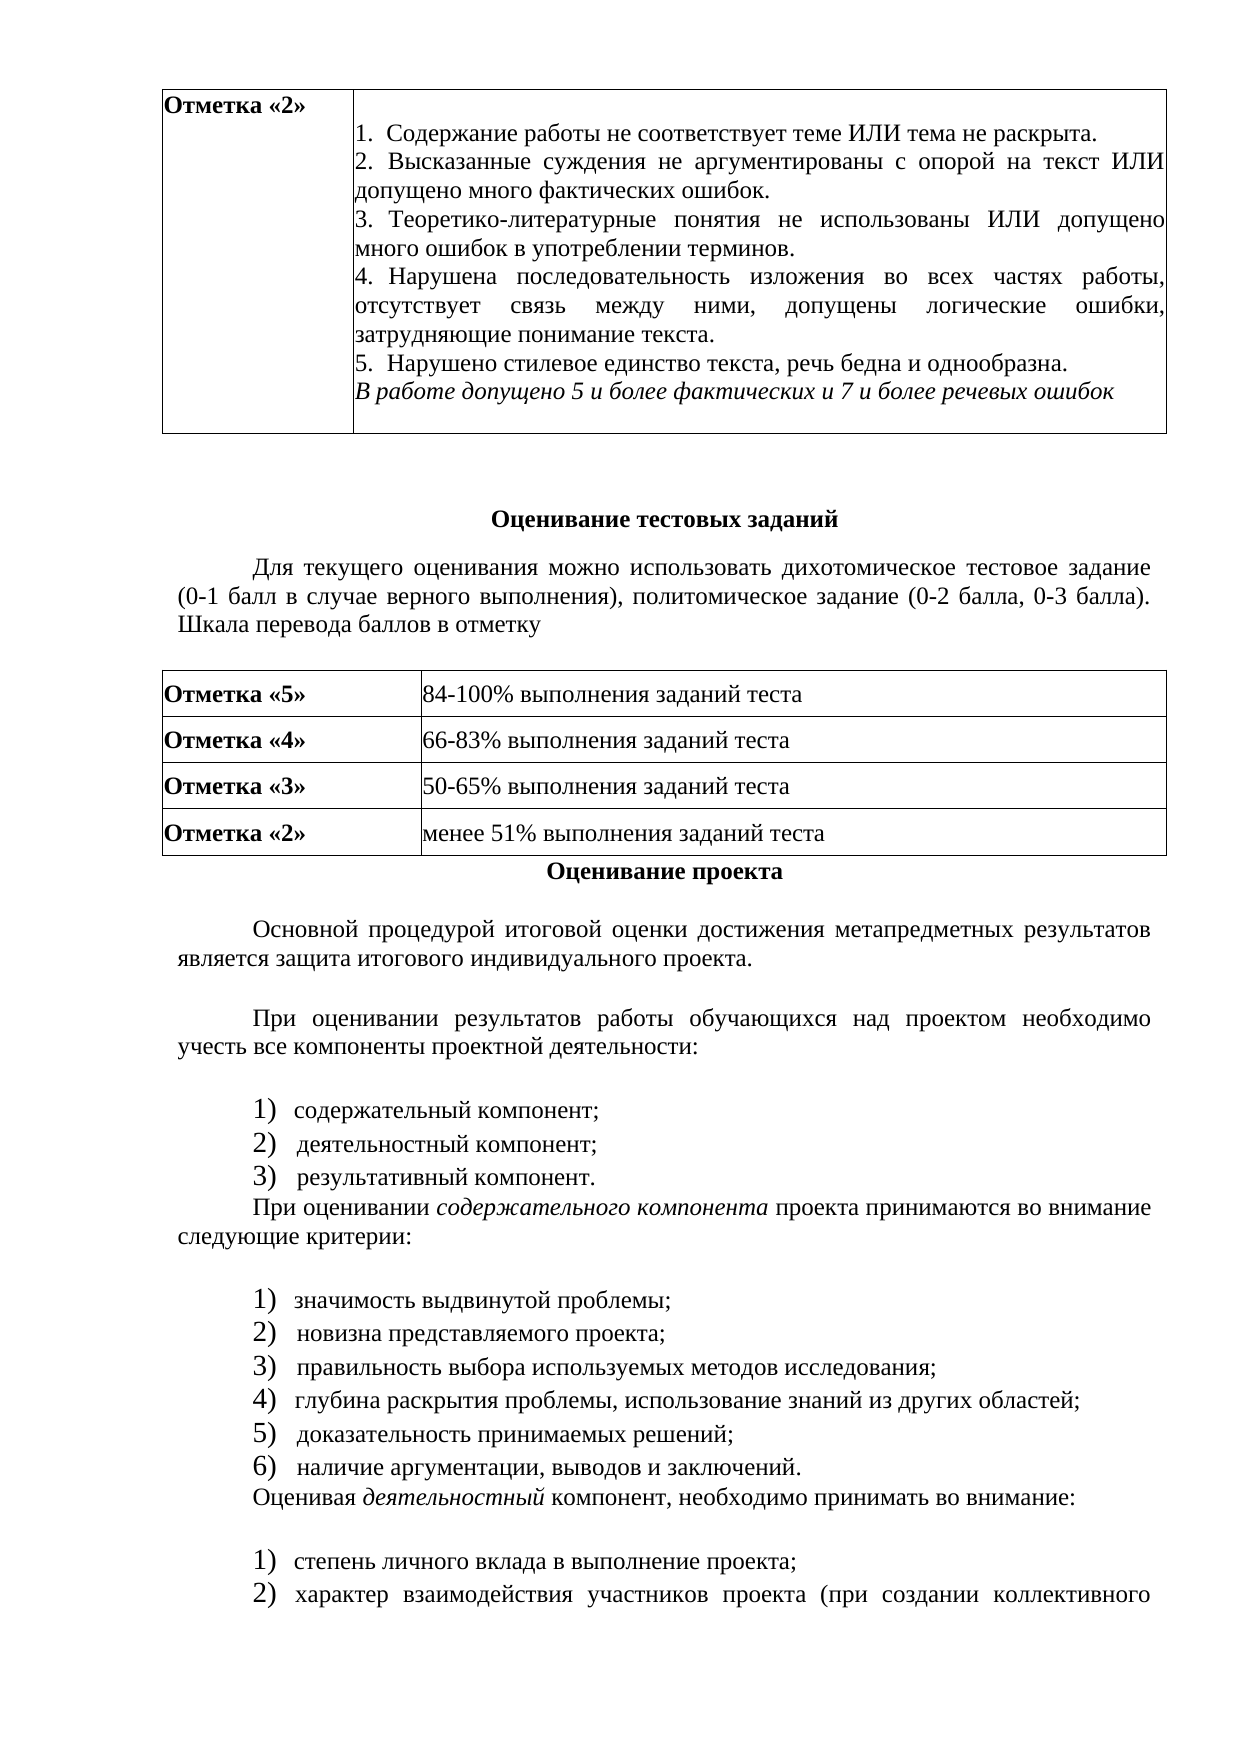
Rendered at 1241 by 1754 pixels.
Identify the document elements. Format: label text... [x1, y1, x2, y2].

list степень личного вклада в выполнение проекта; [177, 1542, 1152, 1576]
table_header Отметка «5» [163, 671, 421, 716]
table_cell 66-83% выполнения заданий теста [422, 717, 1166, 762]
text Оценивание тестовых заданий [177, 504, 1152, 533]
table_cell Отметка «4» [163, 717, 421, 762]
table_cell 50-65% выполнения заданий теста [422, 763, 1166, 808]
text Оценивая деятельностный компонент, необходимо принимать во внимание: [177, 1482, 1152, 1511]
list наличие аргументации, выводов и заключений. [177, 1448, 1152, 1482]
table_cell Отметка «3» [163, 763, 421, 808]
table_cell Отметка «2» [163, 809, 421, 855]
text При оценивании результатов работы обучающихся над проектом необходимо учесть все компоненты проектной деятельности: [177, 1003, 1152, 1060]
list доказательность принимаемых решений; [177, 1415, 1152, 1448]
text Для текущего оценивания можно использовать дихотомическое тестовое задание (0-1 балл в случае верного выполнения), политомическое задание (0-2 балла, 0-3 балла). Шкала перевода баллов в отметку [177, 552, 1152, 638]
text Оценивание проекта [177, 856, 1152, 885]
text При оценивании содержательного компонента проекта принимаются во внимание следующие критерии: [177, 1192, 1152, 1249]
table_header 84-100% выполнения заданий теста [422, 671, 1166, 716]
list деятельностный компонент; [177, 1125, 1152, 1158]
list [177, 1576, 1152, 1609]
list результативный компонент. [177, 1158, 1152, 1192]
list правильность выбора используемых методов исследования; [177, 1348, 1152, 1381]
text Основной процедурой итоговой оценки достижения метапредметных результатов является защита итогового индивидуального проекта. [177, 914, 1152, 971]
table_cell Содержание работы не соответствует теме ИЛИ тема не раскрыта. Высказанные суждения не аргументированы с опорой на текст ИЛИ допущено много фактических ошибок. Теоретико-литературные понятия не использованы ИЛИ допущено много ошибок в употреблении терминов. Нарушена последовательность изложения во всех частях работы, отсутствует связь между ними, допущены логические ошибки, затрудняющие понимание текста. Нарушено стилевое единство текста, речь бедна и однообразна. В работе допущено 5 и более фактических и 7 и более речевых ошибок [354, 90, 1166, 433]
table_cell менее 51% выполнения заданий теста [422, 809, 1166, 855]
list содержательный компонент; [177, 1091, 1152, 1125]
list новизна представляемого проекта; [177, 1314, 1152, 1348]
list значимость выдвинутой проблемы; [177, 1281, 1152, 1314]
list глубина раскрытия проблемы, использование знаний из других областей; [177, 1381, 1152, 1415]
table_cell Отметка «2» [163, 90, 353, 433]
